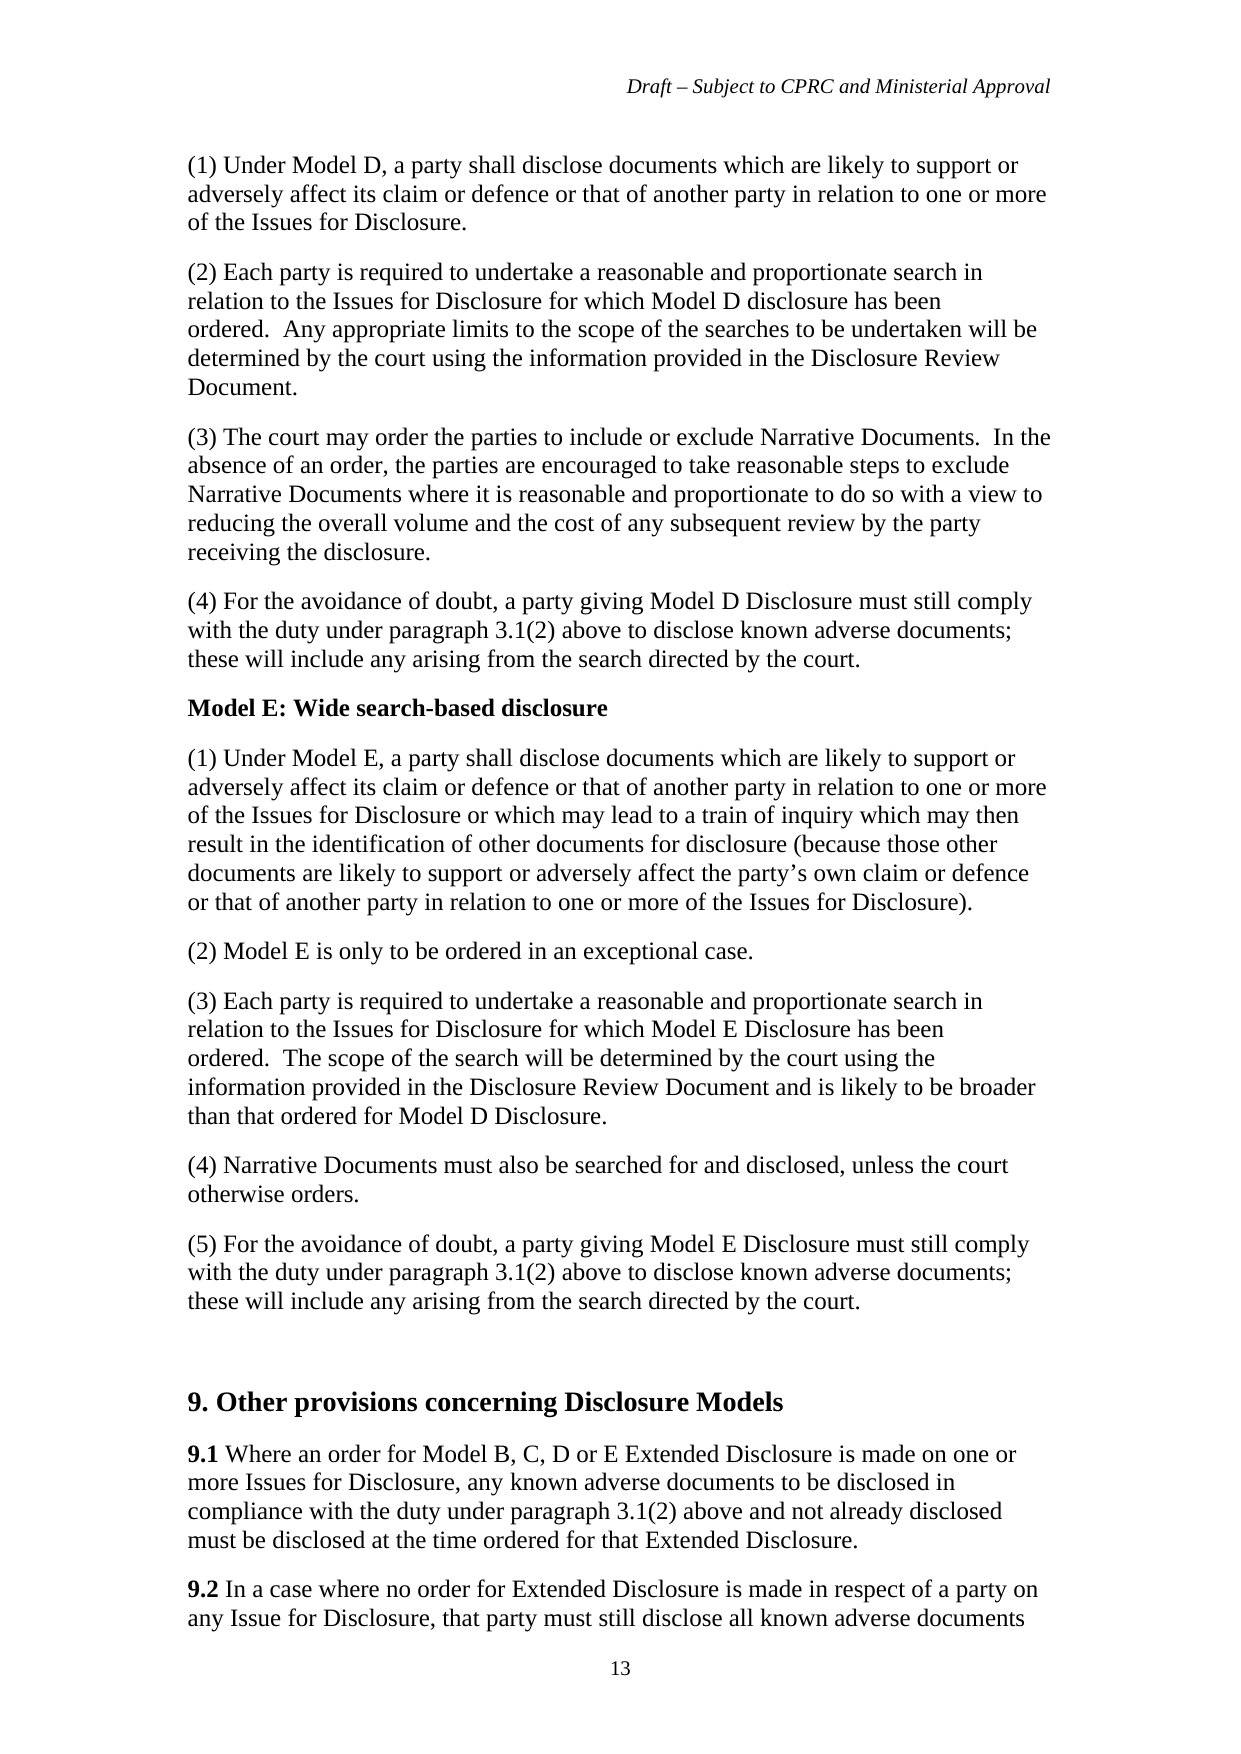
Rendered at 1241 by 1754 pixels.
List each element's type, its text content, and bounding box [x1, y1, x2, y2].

text (4) Narrative Documents must also be searched for and disclosed, unless the court otherwise orders. [187, 1150, 1053, 1208]
text 9. Other provisions concerning Disclosure Models [187, 1385, 1053, 1418]
text (5) For the avoidance of doubt, a party giving Model E Disclosure must still comply with the duty under paragraph 3.1(2) above to disclose known adverse documents; these will include any arising from the search directed by the court. [187, 1229, 1053, 1315]
text (4) For the avoidance of doubt, a party giving Model D Disclosure must still comply with the duty under paragraph 3.1(2) above to disclose known adverse documents; these will include any arising from the search directed by the court. [187, 586, 1053, 672]
text (2) Model E is only to be ordered in an exceptional case. [187, 936, 1053, 965]
text 9.1 Where an order for Model B, C, D or E Extended Disclosure is made on one or more Issues for Disclosure, any known adverse documents to be disclosed in compliance with the duty under paragraph 3.1(2) above and not already disclosed must be disclosed at the time ordered for that Extended Disclosure. [187, 1439, 1053, 1554]
text (3) Each party is required to undertake a reasonable and proportionate search in relation to the Issues for Disclosure for which Model E Disclosure has been ordered. The scope of the search will be determined by the court using the information provided in the Disclosure Review Document and is likely to be broader than that ordered for Model D Disclosure. [187, 986, 1053, 1129]
text Model E: Wide search-based disclosure [187, 693, 1053, 722]
text (2) Each party is required to undertake a reasonable and proportionate search in relation to the Issues for Disclosure for which Model D disclosure has been ordered. Any appropriate limits to the scope of the searches to be undertaken will be determined by the court using the information provided in the Disclosure Review Document. [187, 257, 1053, 401]
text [187, 1574, 1053, 1632]
text (3) The court may order the parties to include or exclude Narrative Documents. In the absence of an order, the parties are encouraged to take reasonable steps to exclude Narrative Documents where it is reasonable and proportionate to do so with a view to reducing the overall volume and the cost of any subsequent review by the party receiving the disclosure. [187, 422, 1053, 565]
text (1) Under Model D, a party shall disclose documents which are likely to support or adversely affect its claim or defence or that of another party in relation to one or more of the Issues for Disclosure. [187, 150, 1053, 236]
text (1) Under Model E, a party shall disclose documents which are likely to support or adversely affect its claim or defence or that of another party in relation to one or more of the Issues for Disclosure or which may lead to a train of inquiry which may then result in the identification of other documents for disclosure (because those other documents are likely to support or adversely affect the party’s own claim or defence or that of another party in relation to one or more of the Issues for Disclosure). [187, 743, 1053, 915]
